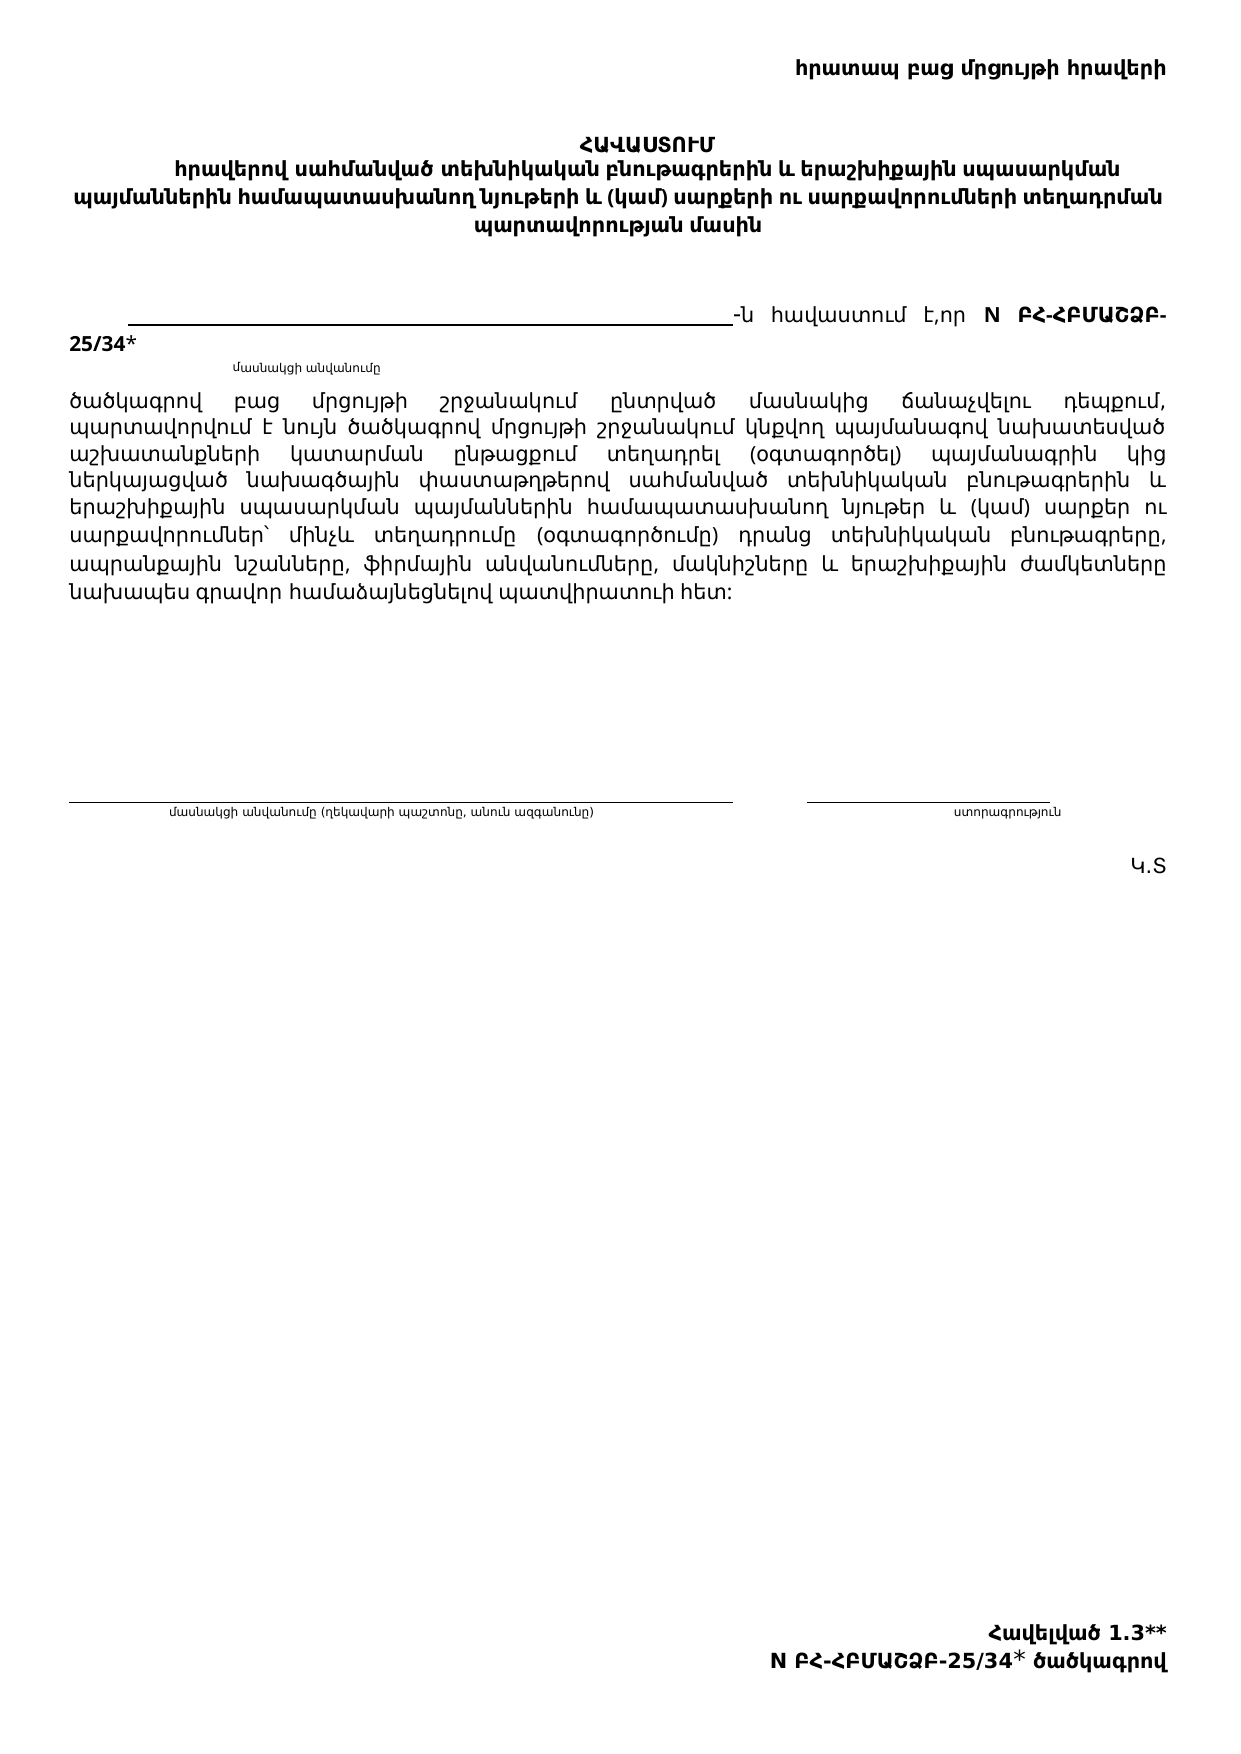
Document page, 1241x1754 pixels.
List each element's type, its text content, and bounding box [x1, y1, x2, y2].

text Կ.Տ [69, 854, 1167, 878]
subtitle հրավերով սահմանված տեխնիկական բնութագրերին և երաշխիքային սպասարկման պայմաններին համապատասխանող նյութերի և (կամ) սարքերի ու սարքավորումների տեղադրման պարտավորության մասին [69, 157, 1167, 239]
text -ն հավաստում է,որ N ԲՀ-ՀԲՄԱՇՁԲ-25/34* [69, 296, 1167, 358]
text հրատապ բաց մրցույթի հրավերի [69, 56, 1167, 80]
text N ԲՀ-ՀԲՄԱՇՁԲ-25/34* ծածկագրով [69, 1645, 1167, 1674]
text մասնակցի անվանումը [69, 358, 1167, 386]
text մասնակցի անվանումը (ղեկավարի պաշտոնը, անուն ազգանունը) ստորագրություն [69, 805, 1167, 829]
subtitle Հավելված 1.3** [69, 1621, 1167, 1645]
subtitle ՀԱՎԱՍՏՈՒՄ [69, 133, 1167, 157]
text ծածկագրով բաց մրցույթի շրջանակում ընտրված մասնակից ճանաչվելու դեպքում, պարտավորվում է նույն ծածկագրով մրցույթի շրջանակում կնքվող պայմանագով նախատեսված աշխատանքների կատարման ընթացքում տեղադրել (օգտագործել) պայմանագրին կից ներկայացված նախագծային փաստաթղթերով սահմանված տեխնիկական բնութագրերին և երաշխիքային սպասարկման պայմաններին համապատասխանող նյութեր և (կամ) սարքեր ու սարքավորումներ՝ մինչև տեղադրումը (օգտագործումը) դրանց տեխնիկական բնութագրերը, ապրանքային նշանները, ֆիրմային անվանումները, մակնիշները և երաշխիքային ժամկետները նախապես գրավոր համաձայնեցնելով պատվիրատուի հետ: [69, 386, 1167, 606]
